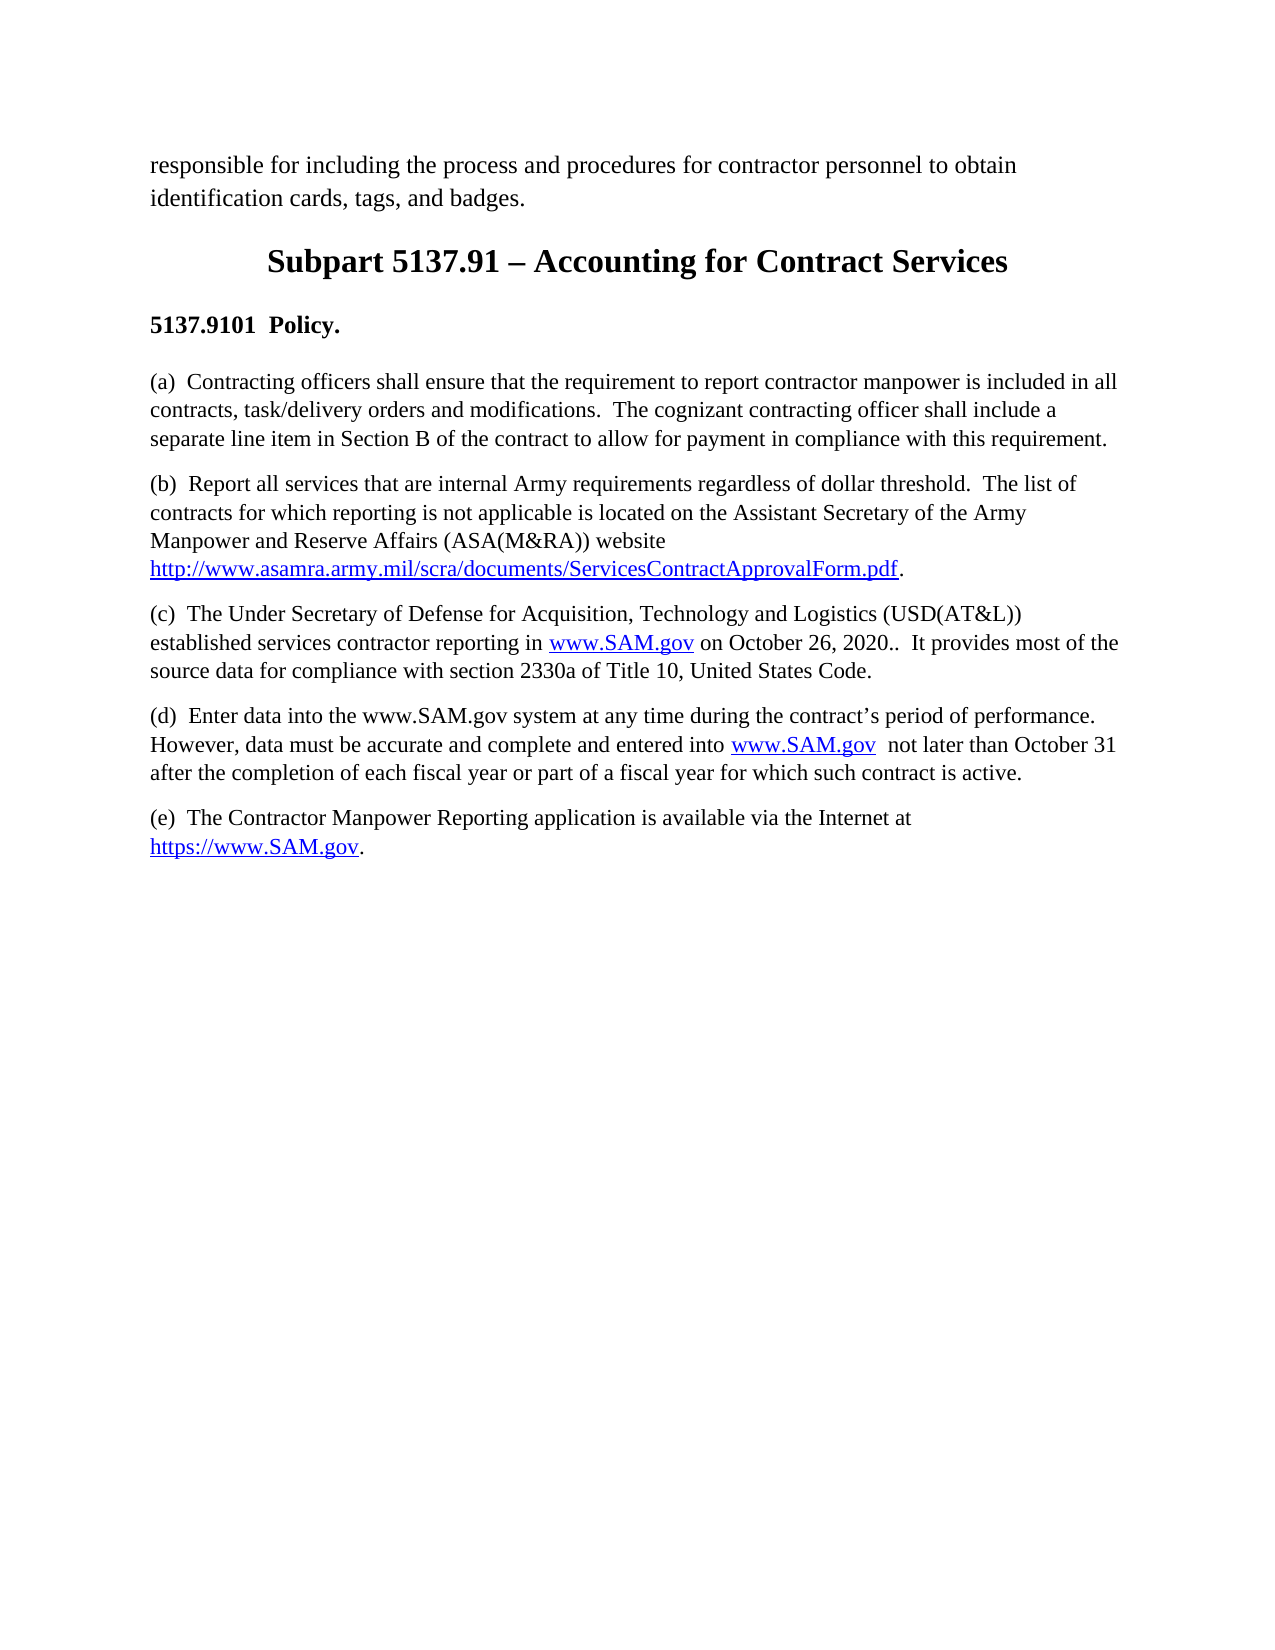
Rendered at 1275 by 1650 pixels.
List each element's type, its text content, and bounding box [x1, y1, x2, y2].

list (d) Enter data into the www.SAM.gov system at any time during the contract’s period of performance. However, data must be accurate and complete and entered into www.SAM.gov not later than October 31 after the completion of each fiscal year or part of a fiscal year for which such contract is active. [150, 702, 1125, 786]
list (c) The Under Secretary of Defense for Acquisition, Technology and Logistics (USD(AT&L)) established services contractor reporting in www.SAM.gov on October 26, 2020.. It provides most of the source data for compliance with section 2330a of Title 10, United States Code. [150, 601, 1125, 684]
subtitle 5137.9101 Policy. [150, 310, 1125, 339]
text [150, 150, 1125, 212]
list (b) Report all services that are internal Army requirements regardless of dollar threshold. The list of contracts for which reporting is not applicable is located on the Assistant Secretary of the Army Manpower and Reserve Affairs (ASA(M&RA)) website http://www.asamra.army.mil/scra/documents/ServicesContractApprovalForm.pdf. [150, 470, 1125, 582]
subtitle Subpart 5137.91 – Accounting for Contract Services [150, 241, 1125, 279]
list (e) The Contractor Manpower Reporting application is available via the Internet at https://www.SAM.gov. [150, 804, 1125, 859]
list (a) Contracting officers shall ensure that the requirement to report contractor manpower is included in all contracts, task/delivery orders and modifications. The cognizant contracting officer shall include a separate line item in Section B of the contract to allow for payment in compliance with this requirement. [150, 368, 1125, 451]
